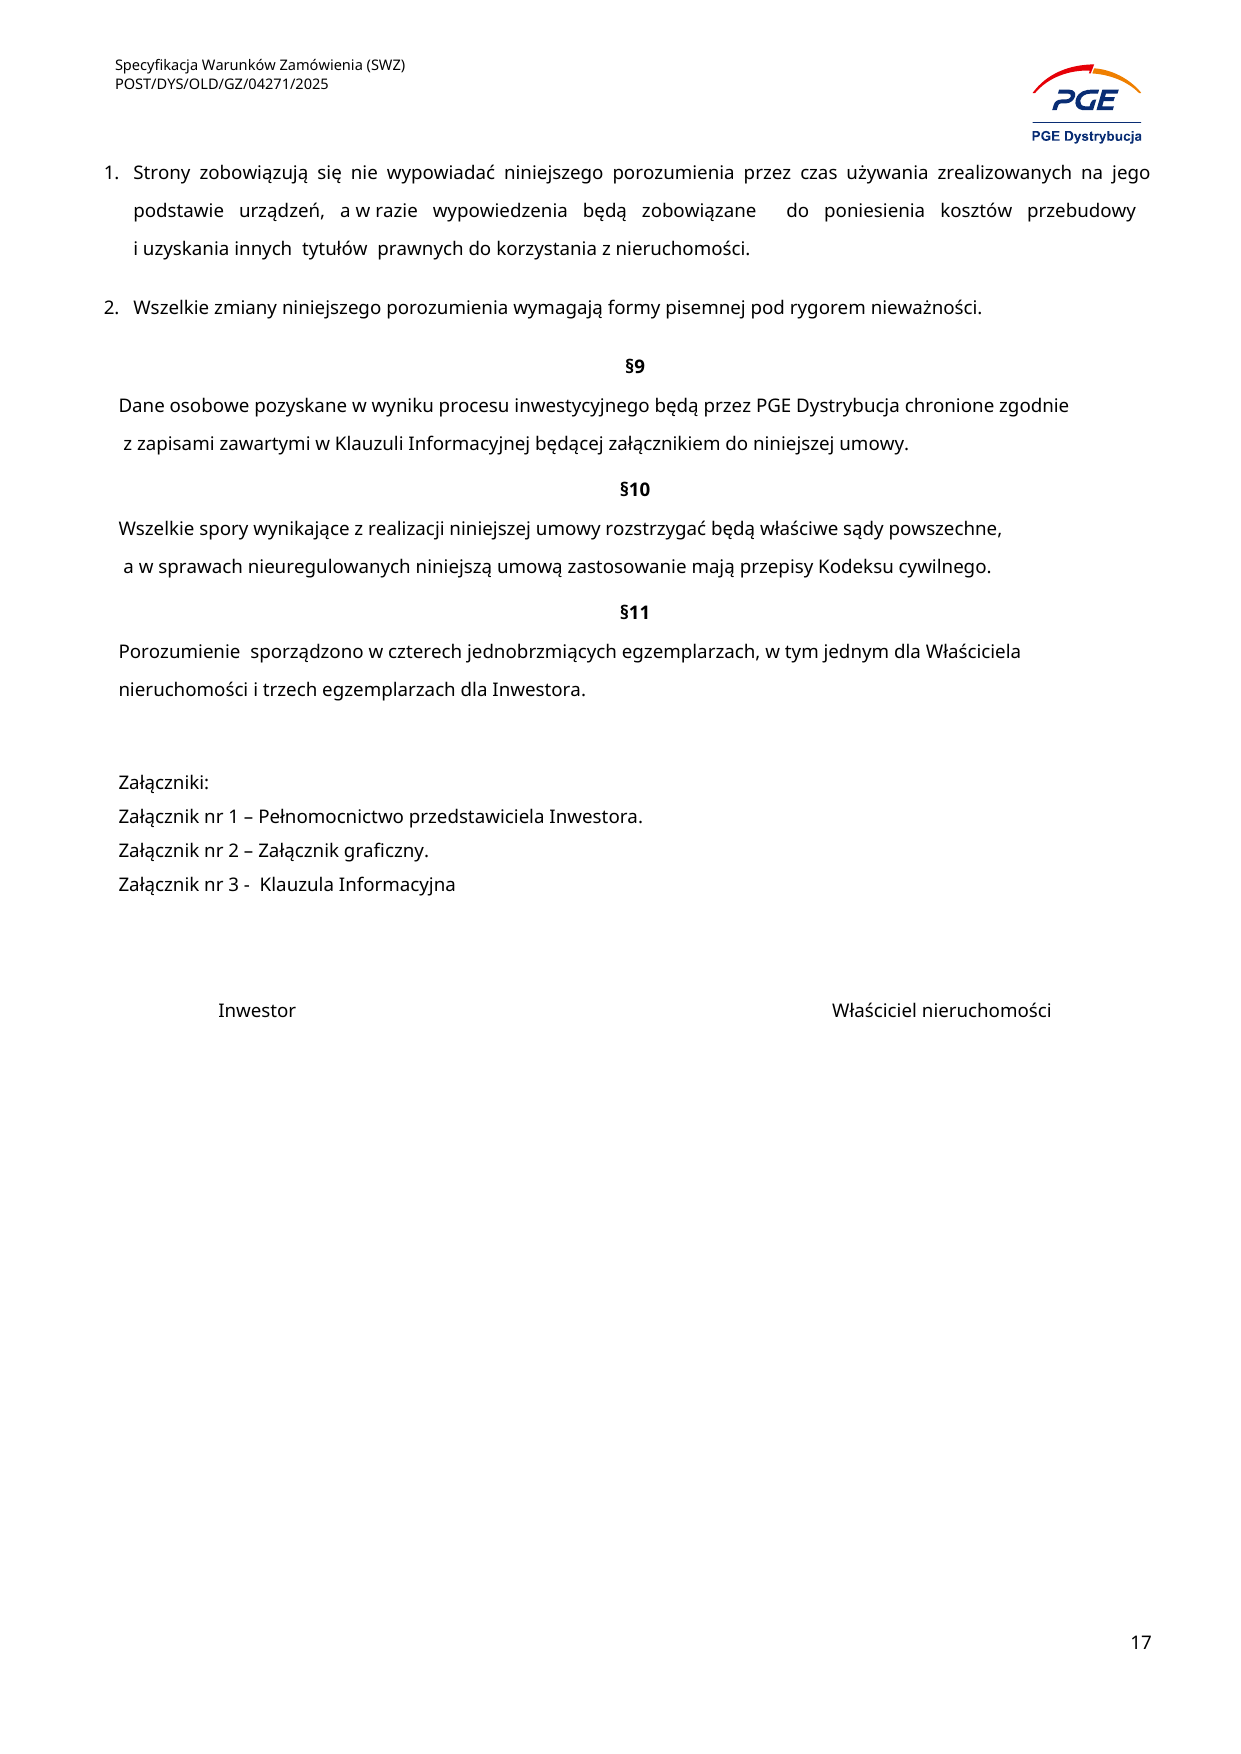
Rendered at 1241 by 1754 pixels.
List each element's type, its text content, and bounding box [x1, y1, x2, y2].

text Dane osobowe pozyskane w wyniku procesu inwestycyjnego będą przez PGE Dystrybucja chronione zgodnie z zapisami zawartymi w Klauzuli Informacyjnej będącej załącznikiem do niniejszej umowy. [118, 392, 1152, 456]
text Załącznik nr 1 – Pełnomocnictwo przedstawiciela Inwestora. [118, 803, 1152, 829]
text Załącznik nr 2 – Załącznik graficzny. [118, 837, 1152, 862]
list Wszelkie zmiany niniejszego porozumienia wymagają formy pisemnej pod rygorem nieważności. [103, 294, 1152, 320]
text Wszelkie spory wynikające z realizacji niniejszej umowy rozstrzygać będą właściwe sądy powszechne, a w sprawach nieuregulowanych niniejszą umową zastosowanie mają przepisy Kodeksu cywilnego. [118, 515, 1152, 579]
text Załącznik nr 3 - Klauzula Informacyjna [118, 871, 1152, 896]
text Załączniki: [118, 769, 1152, 795]
text §10 [118, 477, 1152, 502]
list Strony zobowiązują się nie wypowiadać niniejszego porozumienia przez czas używania zrealizowanych na jego podstawie urządzeń, a w razie wypowiedzenia będą zobowiązane do poniesienia kosztów przebudowy i uzyskania innych tytułów prawnych do korzystania z nieruchomości. [103, 159, 1152, 261]
text §11 [118, 600, 1152, 625]
text Porozumienie sporządzono w czterech jednobrzmiących egzemplarzach, w tym jednym dla Właściciela nieruchomości i trzech egzemplarzach dla Inwestora. [118, 638, 1152, 702]
text Inwestor Właściciel nieruchomości [118, 998, 1152, 1023]
text §9 [118, 354, 1152, 379]
